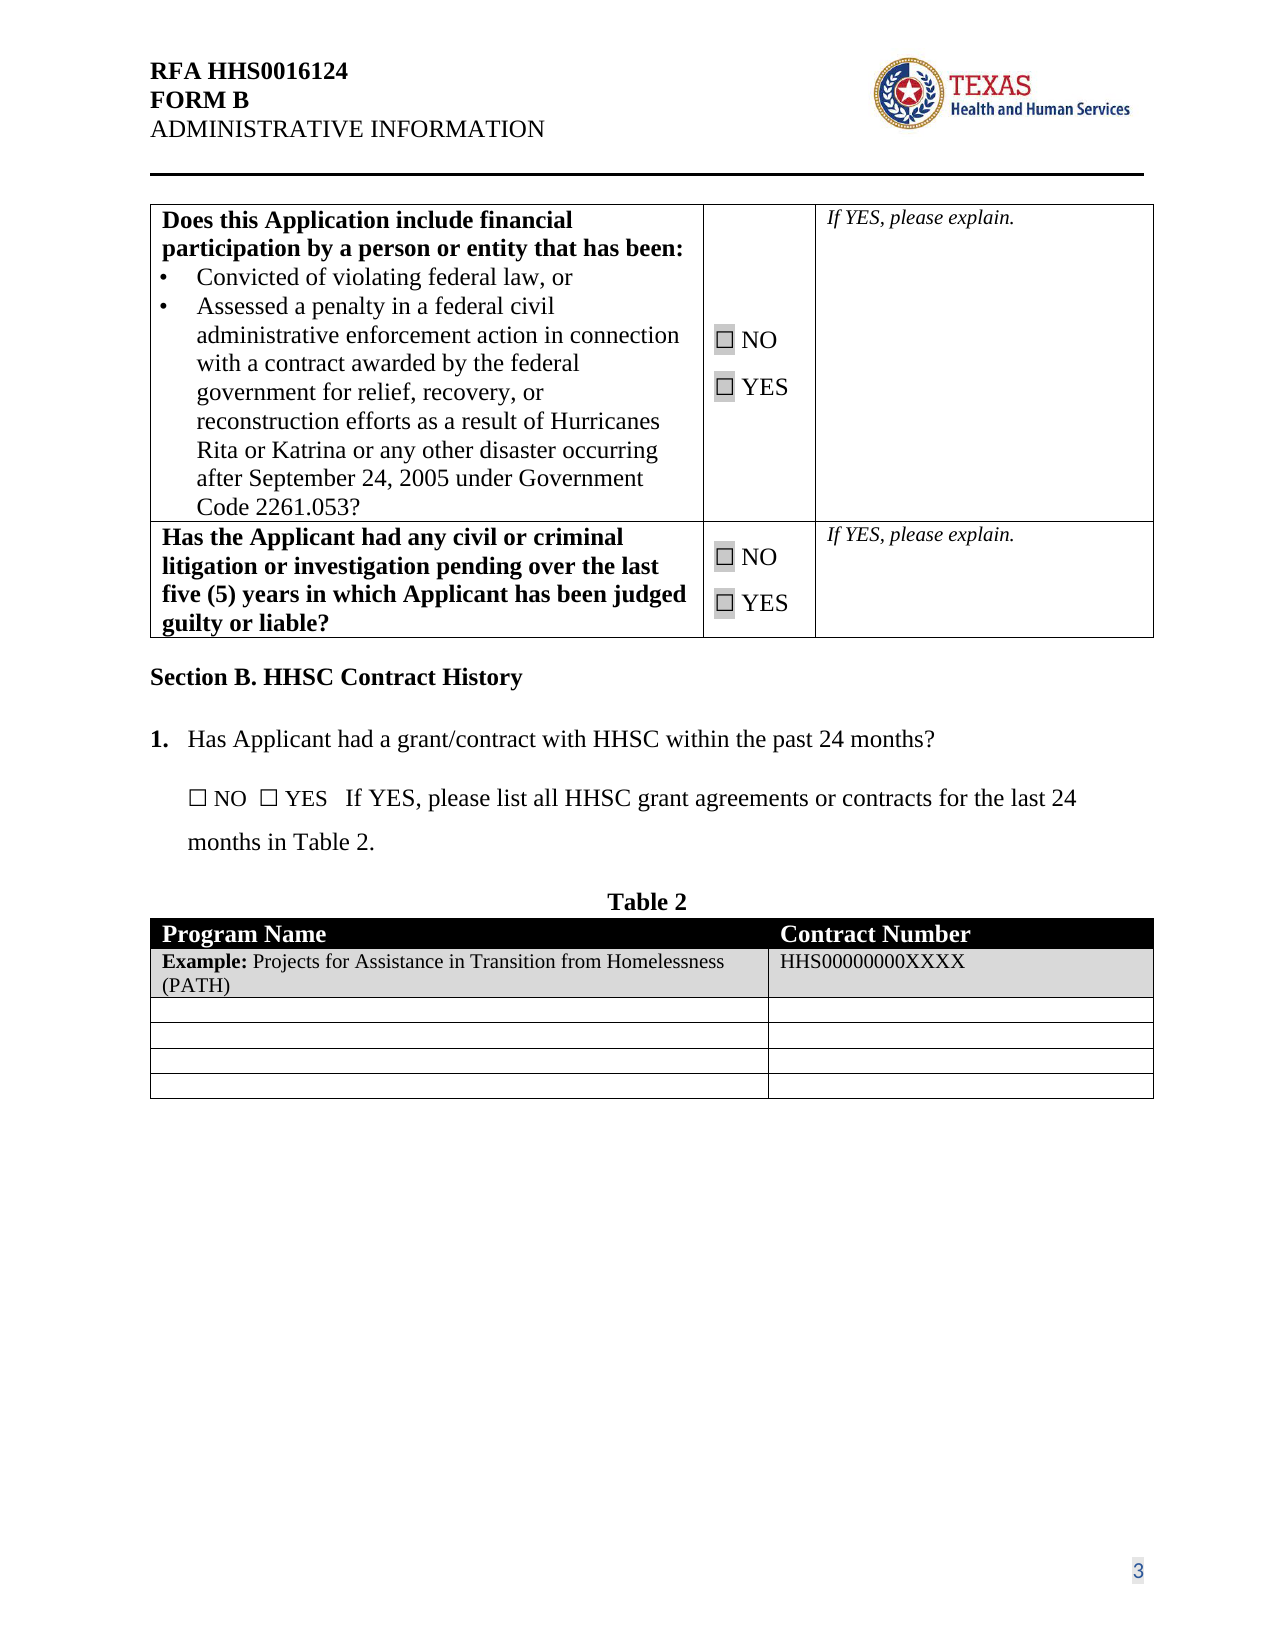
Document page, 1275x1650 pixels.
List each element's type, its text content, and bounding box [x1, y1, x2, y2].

table_header Program Name [151, 919, 768, 948]
table_cell [151, 998, 768, 1022]
table_cell If YES, please explain. [816, 522, 1153, 637]
text Table 2 [150, 887, 1144, 916]
table_cell NO YES [704, 205, 815, 521]
table_header Contract Number [769, 919, 1153, 948]
table_cell Has the Applicant had any civil or criminal litigation or investigation pending over the last five (5) years in which Applicant has been judged guilty or liable? [151, 522, 703, 637]
text Section B. HHSC Contract History [150, 662, 1144, 691]
table_cell [769, 1074, 1153, 1098]
table_cell [769, 998, 1153, 1022]
table_cell Does this Application include financial participation by a person or entity that has been: Convicted of violating federal law, or Assessed a penalty in a federal civil administrative enforcement action in connection with a contract awarded by the federal government for relief, recovery, or reconstruction efforts as a result of Hurricanes Rita or Katrina or any other disaster occurring after September 24, 2005 under Government Code 2261.053? [151, 205, 703, 521]
table_cell HHS00000000XXXX [769, 949, 1153, 997]
table_cell If YES, please explain. [816, 205, 1153, 521]
list Has Applicant had a grant/contract with HHSC within the past 24 months? [150, 724, 1144, 753]
table_cell [151, 1049, 768, 1072]
table_cell Example: Projects for Assistance in Transition from Homelessness (PATH) [151, 949, 768, 997]
table_cell [151, 1023, 768, 1047]
table_cell NO YES [704, 522, 815, 637]
text NO YES If YES, please list all HHSC grant agreements or contracts for the last 24 months in Table 2. [187, 782, 1144, 856]
table_cell [151, 1074, 768, 1098]
table_cell [769, 1049, 1153, 1072]
picture [857, 48, 1141, 137]
table_cell [769, 1023, 1153, 1047]
